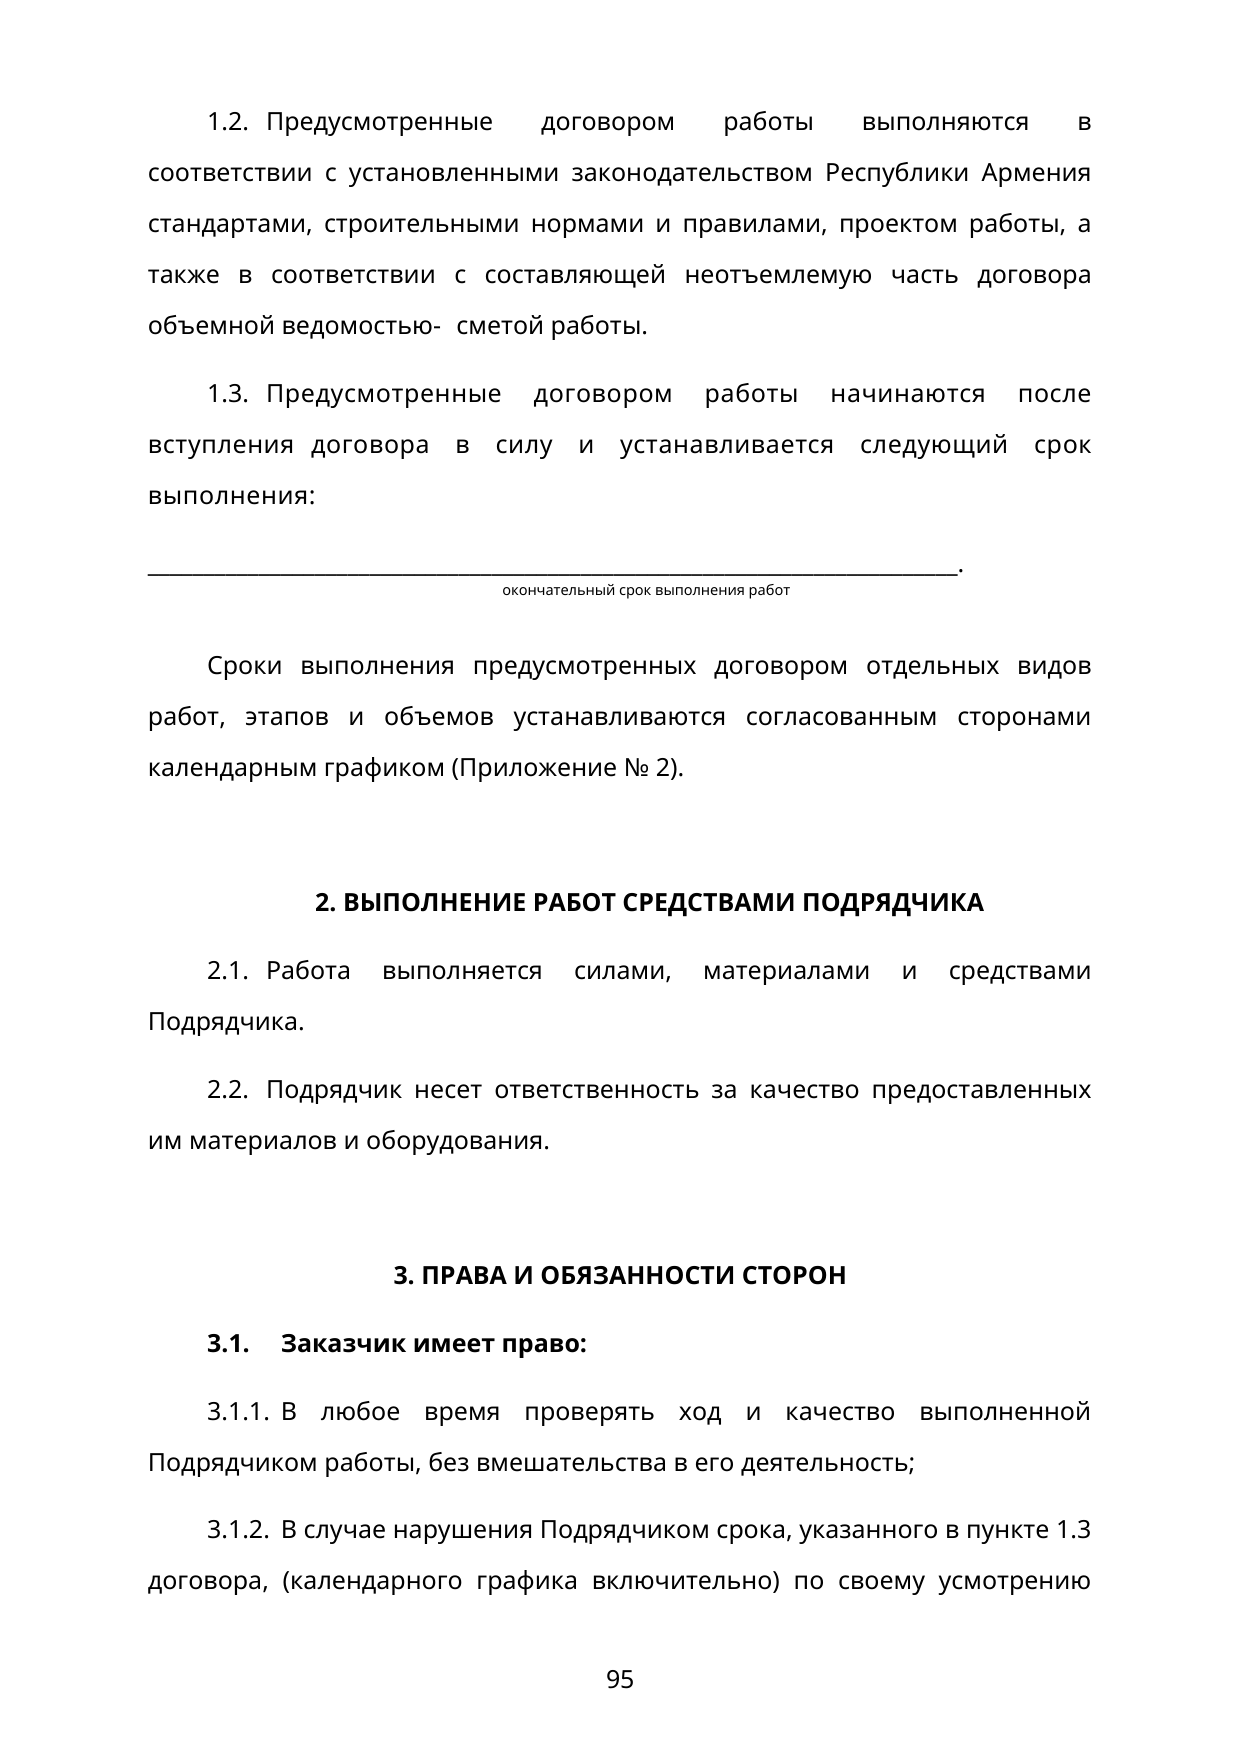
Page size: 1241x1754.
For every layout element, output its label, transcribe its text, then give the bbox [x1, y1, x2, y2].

text Сроки выполнения предусмотренных договором отдельных видов работ, этапов и объемов устанавливаются согласованным сторонами календарным графиком (Приложение № 2). [148, 647, 1092, 783]
text 3.1.1. В любое время проверять ход и качество выполненной Подрядчиком работы, без вмешательства в его деятельность; [148, 1393, 1092, 1478]
text 2.1. Работа выполняется силами, материалами и средствами Подрядчика. [148, 953, 1092, 1038]
text 1.3. Предусмотренные договором работы начинаются после вступления договора в силу и устанавливается следующий срок выполнения: [148, 376, 1092, 512]
text 1.2. Предусмотренные договором работы выполняются в соответствии с установленными законодательством Республики Армения стандартами, строительными нормами и правилами, проектом работы, а также в соответствии с составляющей неотъемлемую часть договора объемной ведомостью- сметой работы. [148, 103, 1092, 342]
text 3.1. Заказчик имеет право: [148, 1326, 1092, 1359]
text 2. ВЫПОЛНЕНИЕ РАБОТ СРЕДСТВАМИ ПОДРЯДЧИКА [148, 885, 1092, 919]
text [148, 1512, 1092, 1597]
text _________________________________________________________________________. [148, 546, 1092, 580]
text окончательный срок выполнения работ [502, 580, 1092, 614]
text 2.2. Подрядчик несет ответственность за качество предоставленных им материалов и оборудования. [148, 1071, 1092, 1156]
text 3. ПРАВА И ОБЯЗАННОСТИ СТОРОН [148, 1258, 1092, 1292]
